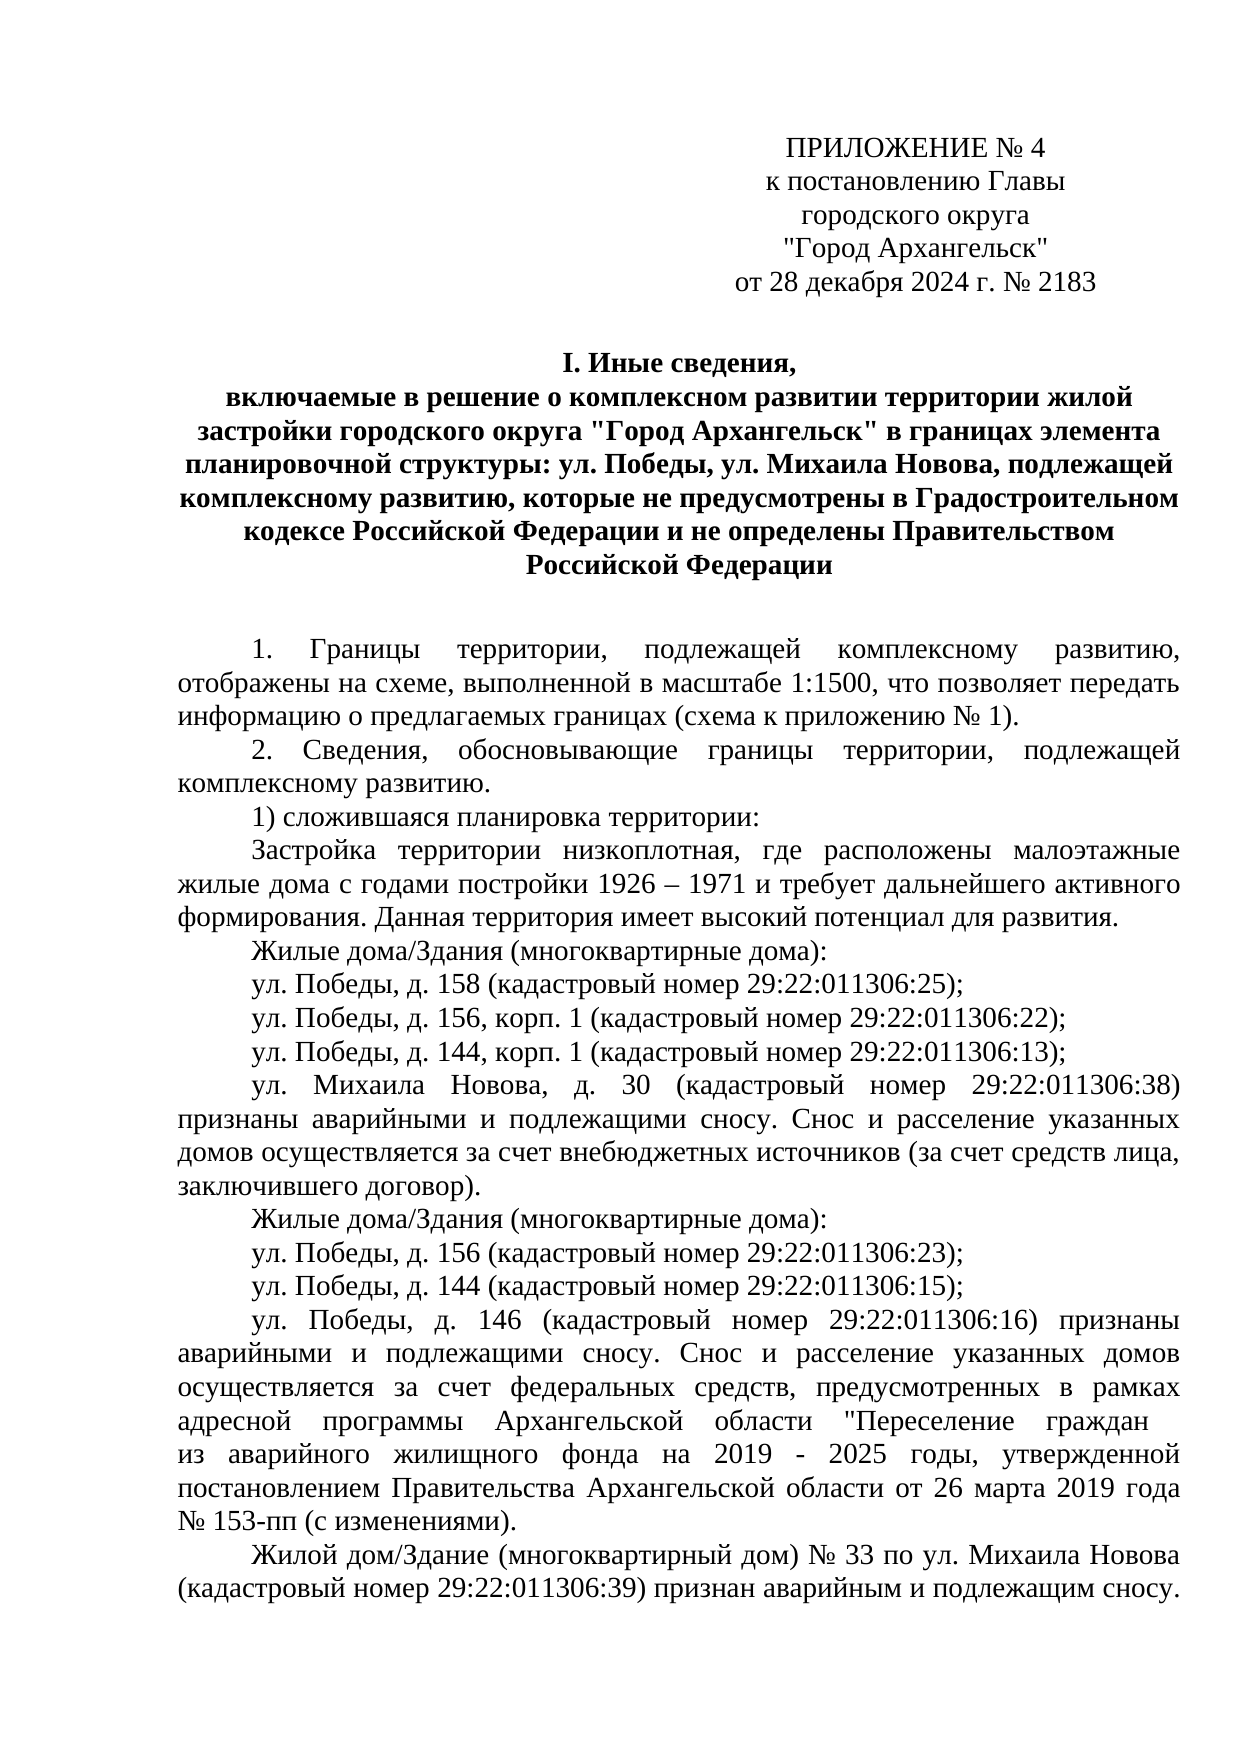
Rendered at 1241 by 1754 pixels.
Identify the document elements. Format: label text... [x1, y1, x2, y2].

text 1) сложившаяся планировка территории: [177, 799, 1181, 832]
text ул. Победы, д. 144, корп. 1 (кадастровый номер 29:22:011306:13); [177, 1034, 1181, 1067]
text Жилые дома/Здания (многоквартирные дома): [177, 1201, 1181, 1235]
text к постановлению Главы [650, 163, 1181, 197]
text ул. Михаила Новова, д. 30 (кадастровый номер 29:22:011306:38) признаны аварийными и подлежащими сносу. Снос и расселение указанных домов осуществляется за счет внебюджетных источников (за счет средств лица, заключившего договор). [177, 1067, 1181, 1201]
text Жилые дома/Здания (многоквартирные дома): [177, 933, 1181, 967]
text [177, 1537, 1181, 1604]
text включаемые в решение о комплексном развитии территории жилой застройки городского округа "Город Архангельск" в границах элемента планировочной структуры: ул. Победы, ул. Михаила Новова, подлежащей комплексному развитию, которые не предусмотрены в Градостроительном кодексе Российской Федерации и не определены Правительством Российской Федерации [177, 379, 1181, 580]
text от 28 декабря 2024 г. № 2183 [650, 264, 1181, 298]
text ул. Победы, д. 146 (кадастровый номер 29:22:011306:16) признаны аварийными и подлежащими сносу. Снос и расселение указанных домов осуществляется за счет федеральных средств, предусмотренных в рамках адресной программы Архангельской области "Переселение граждан из аварийного жилищного фонда на 2019 - 2025 годы, утвержденной постановлением Правительства Архангельской области от 26 марта 2019 года № 153-пп (с изменениями). [177, 1302, 1181, 1537]
text ул. Победы, д. 156 (кадастровый номер 29:22:011306:23); [177, 1235, 1181, 1268]
text ул. Победы, д. 156, корп. 1 (кадастровый номер 29:22:011306:22); [177, 1000, 1181, 1034]
text 1. Границы территории, подлежащей комплексному развитию, отображены на схеме, выполненной в масштабе 1:1500, что позволяет передать информацию о предлагаемых границах (схема к приложению № 1). [177, 631, 1181, 732]
text ул. Победы, д. 158 (кадастровый номер 29:22:011306:25); [177, 967, 1181, 1000]
text 2. Сведения, обосновывающие границы территории, подлежащей комплексному развитию. [177, 732, 1181, 799]
text I. Иные сведения, [177, 346, 1181, 379]
text Застройка территории низкоплотная, где расположены малоэтажные жилые дома с годами постройки 1926 – 1971 и требует дальнейшего активного формирования. Данная территория имеет высокий потенциал для развития. [177, 832, 1181, 933]
text городского округа "Город Архангельск" [650, 197, 1181, 264]
text ПРИЛОЖЕНИЕ № 4 [650, 130, 1181, 163]
text ул. Победы, д. 144 (кадастровый номер 29:22:011306:15); [177, 1268, 1181, 1302]
